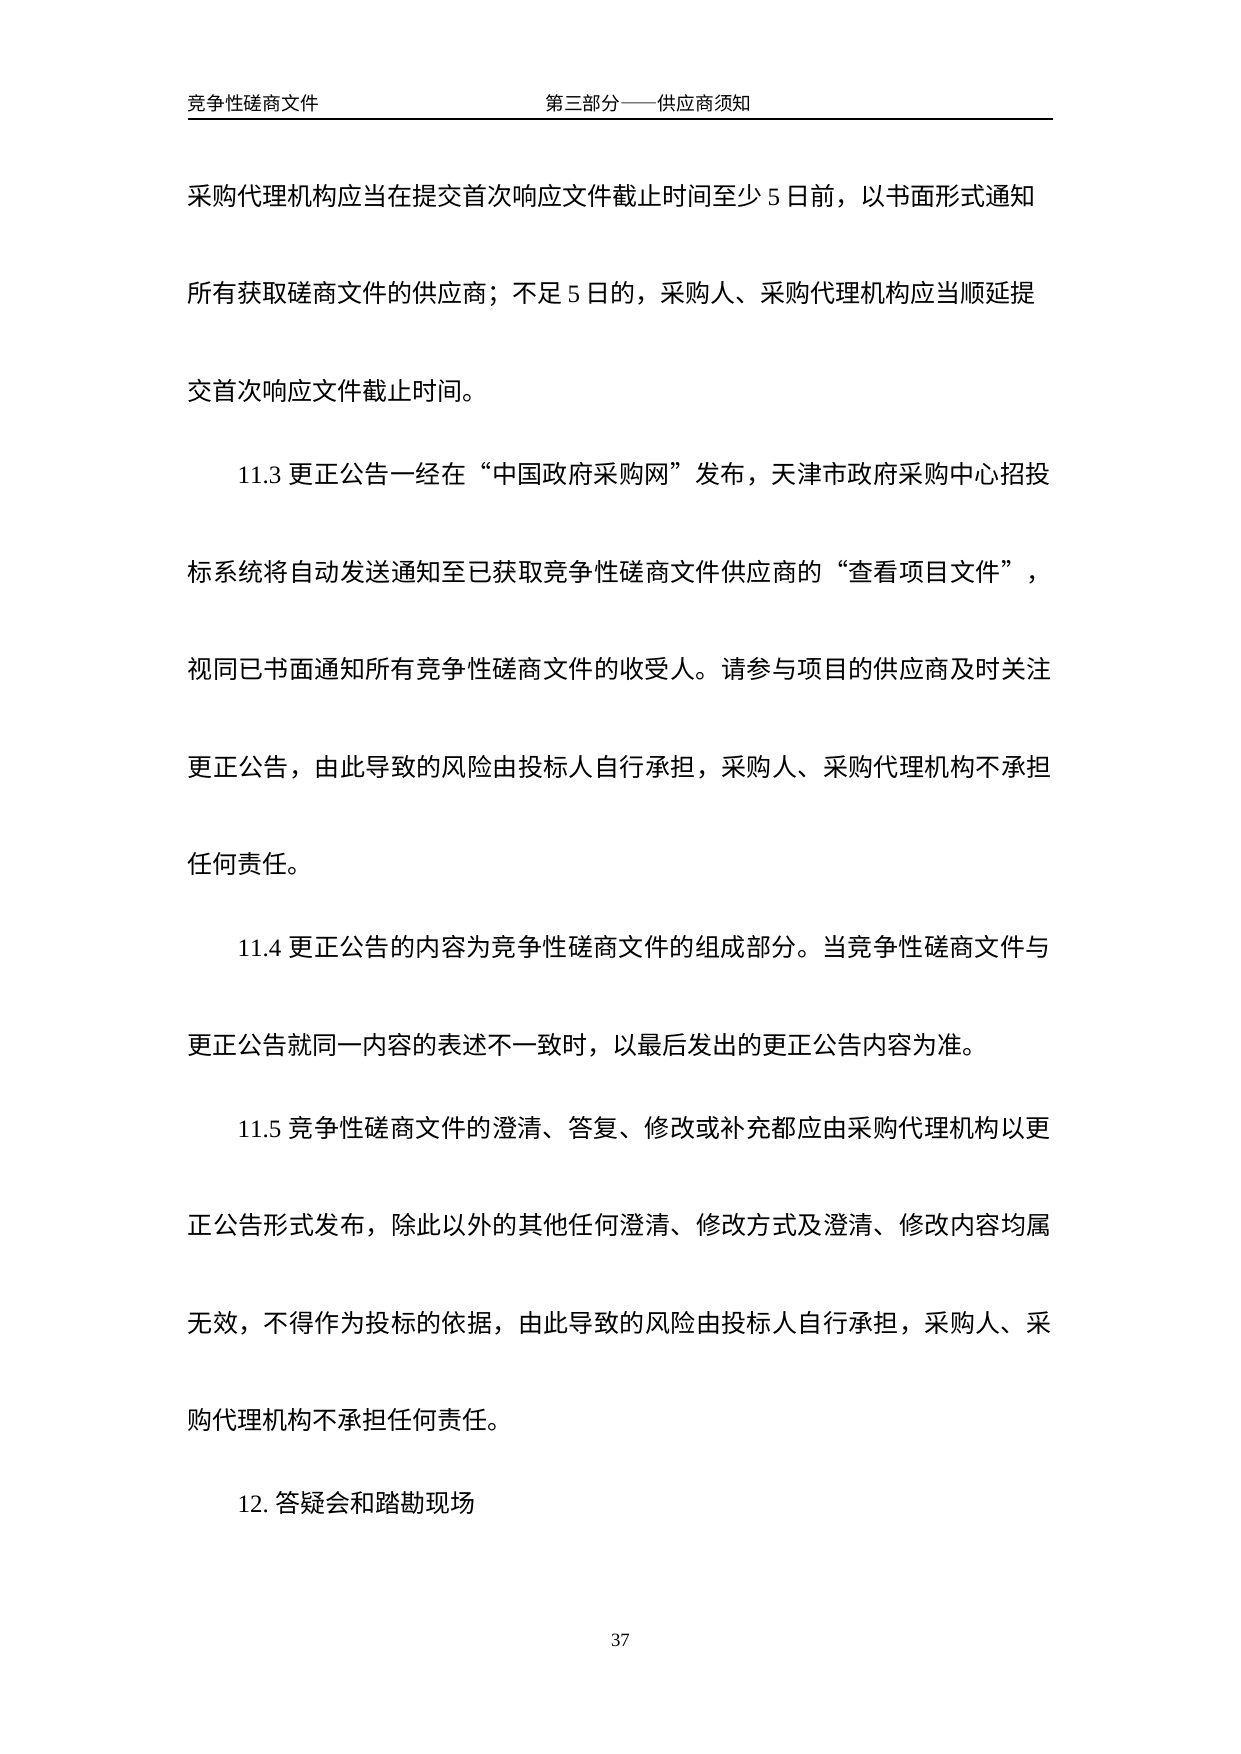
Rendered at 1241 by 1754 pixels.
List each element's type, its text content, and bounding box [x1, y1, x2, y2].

text 11.5 竞争性磋商文件的澄清、答复、修改或补充都应由采购代理机构以更正公告形式发布，除此以外的其他任何澄清、修改方式及澄清、修改内容均属无效，不得作为投标的依据，由此导致的风险由投标人自行承担，采购人、采购代理机构不承担任何责任。 [187, 1094, 1053, 1451]
text 12. 答疑会和踏勘现场 [187, 1469, 1053, 1534]
text 11.4 更正公告的内容为竞争性磋商文件的组成部分。当竞争性磋商文件与更正公告就同一内容的表述不一致时，以最后发出的更正公告内容为准。 [187, 913, 1053, 1076]
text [187, 162, 1053, 422]
text 11.3 更正公告一经在“中国政府采购网”发布，天津市政府采购中心招投标系统将自动发送通知至已获取竞争性磋商文件供应商的“查看项目文件”，视同已书面通知所有竞争性磋商文件的收受人。请参与项目的供应商及时关注更正公告，由此导致的风险由投标人自行承担，采购人、采购代理机构不承担任何责任。 [187, 440, 1053, 895]
